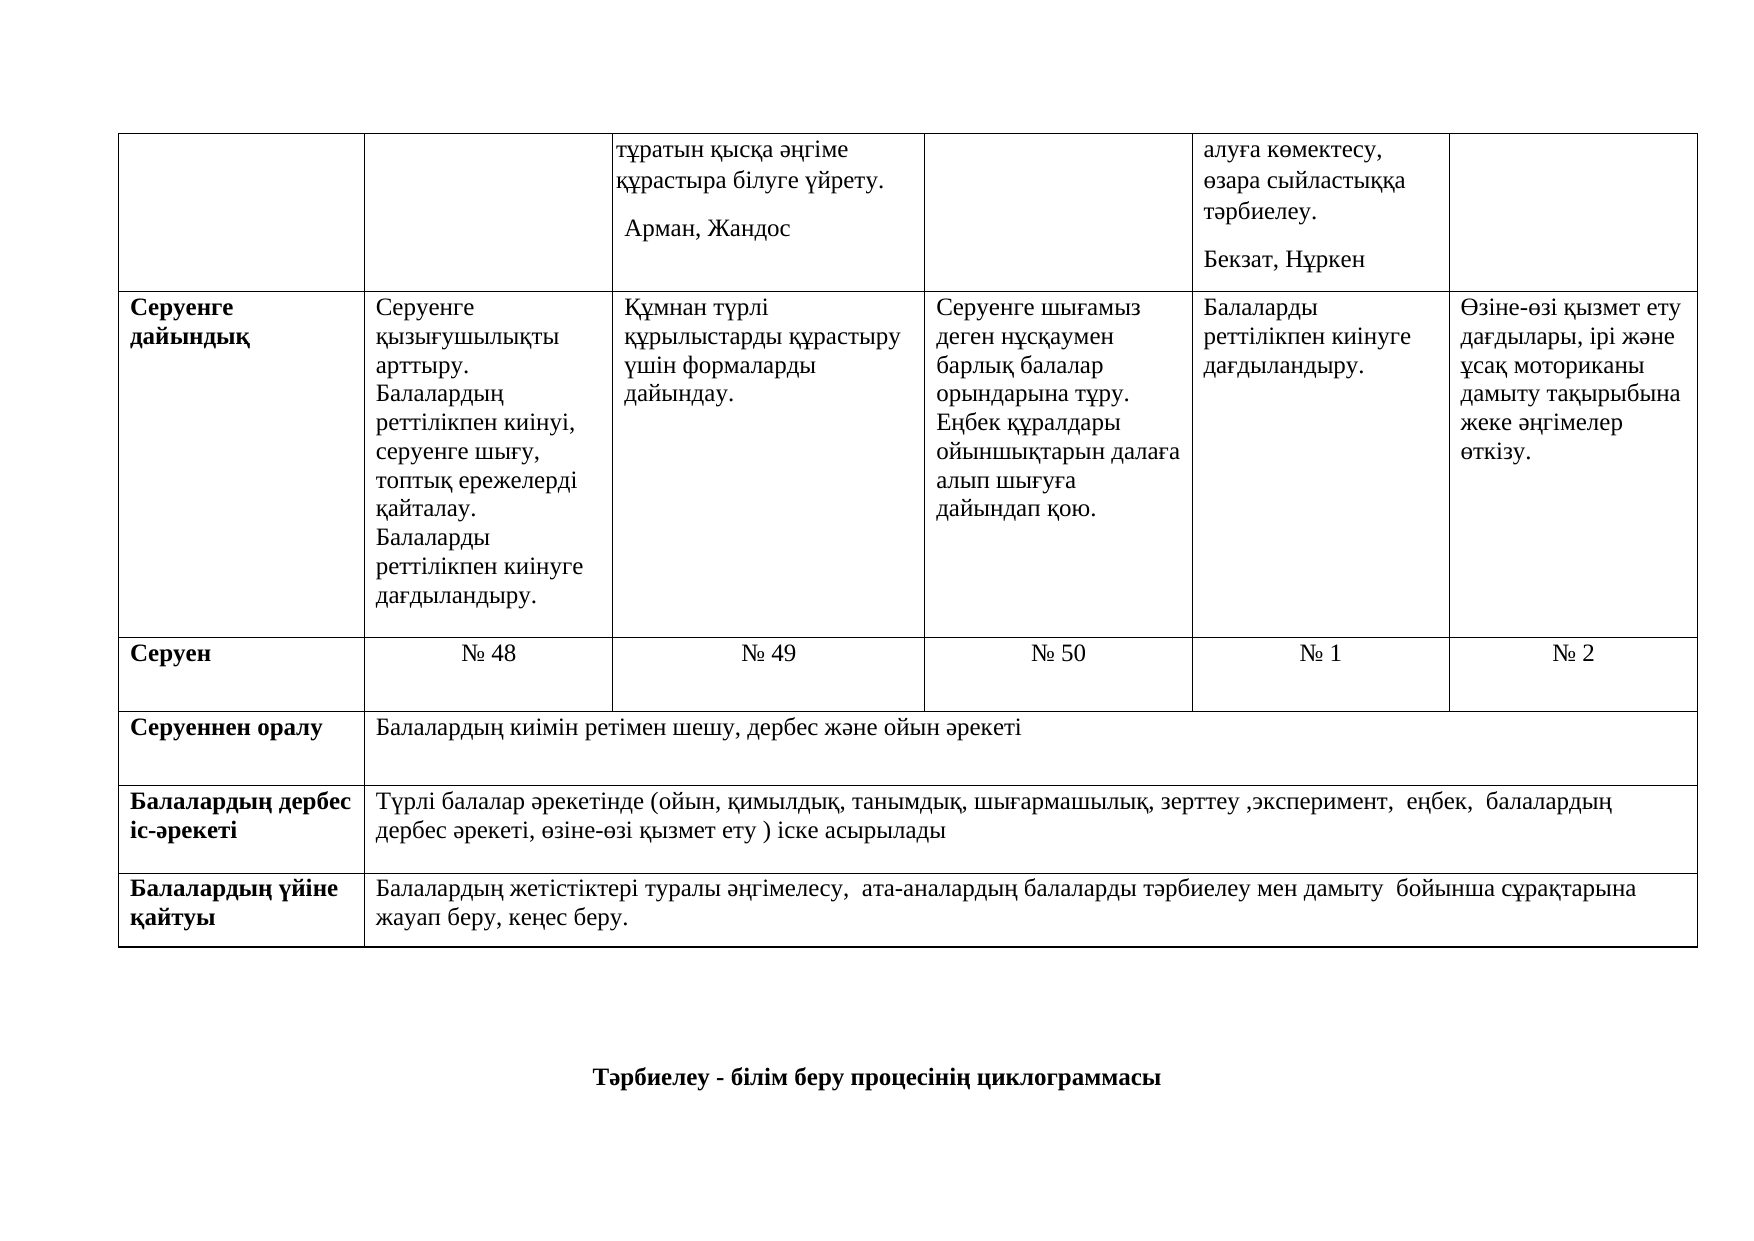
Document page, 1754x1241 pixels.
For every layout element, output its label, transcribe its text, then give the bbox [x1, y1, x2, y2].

table_cell Құмнан түрлі құрылыстарды құрастыру үшін формаларды дайындау. [613, 292, 924, 637]
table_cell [119, 134, 364, 291]
table_cell Серуеннен оралу [119, 712, 364, 785]
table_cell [1450, 134, 1697, 291]
table_cell Балалардың киімін ретімен шешу, дербес және ойын әрекеті [365, 712, 1697, 785]
table_cell № 48 [365, 638, 612, 711]
table_cell Серуенге дайындық [119, 292, 364, 637]
table_cell Серуенге шығамыз деген нұсқаумен барлық балалар орындарына тұру. Еңбек құралдары ойыншықтарын далаға алып шығуға дайындап қою. [925, 292, 1192, 637]
text Тәрбиелеу - білім беру процесінің циклограммасы [118, 1062, 1636, 1091]
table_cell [613, 134, 924, 291]
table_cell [365, 134, 612, 291]
table_cell № 50 [925, 638, 1192, 711]
table_cell Балалардың дербес іс-әрекеті [119, 786, 364, 872]
table_cell Түрлі балалар әрекетінде (ойын, қимылдық, танымдық, шығармашылық, зерттеу ,эксперимент, еңбек, балалардың дербес әрекеті, өзіне-өзі қызмет ету ) іске асырылады [365, 786, 1697, 872]
table_cell Балалардың жетістіктері туралы әңгімелесу, ата-аналардың балаларды тәрбиелеу мен дамыту бойынша сұрақтарына жауап беру, кеңес беру. [365, 874, 1697, 946]
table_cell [1193, 134, 1449, 291]
table_cell Балалардың үйіне қайтуы [119, 874, 364, 946]
table_cell Өзіне-өзі қызмет ету дағдылары, ірі және ұсақ моториканы дамыту тақырыбына жеке әңгімелер өткізу. [1450, 292, 1697, 637]
table_cell Балаларды реттілікпен киінуге дағдыландыру. [1193, 292, 1449, 637]
table_cell Серуен [119, 638, 364, 711]
table_cell № 1 [1193, 638, 1449, 711]
table_cell № 2 [1450, 638, 1697, 711]
table_cell № 49 [613, 638, 924, 711]
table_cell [925, 134, 1192, 291]
table_cell Серуенге қызығушылықты арттыру. Балалардың реттілікпен киінуі, серуенге шығу, топтық ережелерді қайталау. Балаларды реттілікпен киінуге дағдыландыру. [365, 292, 612, 637]
